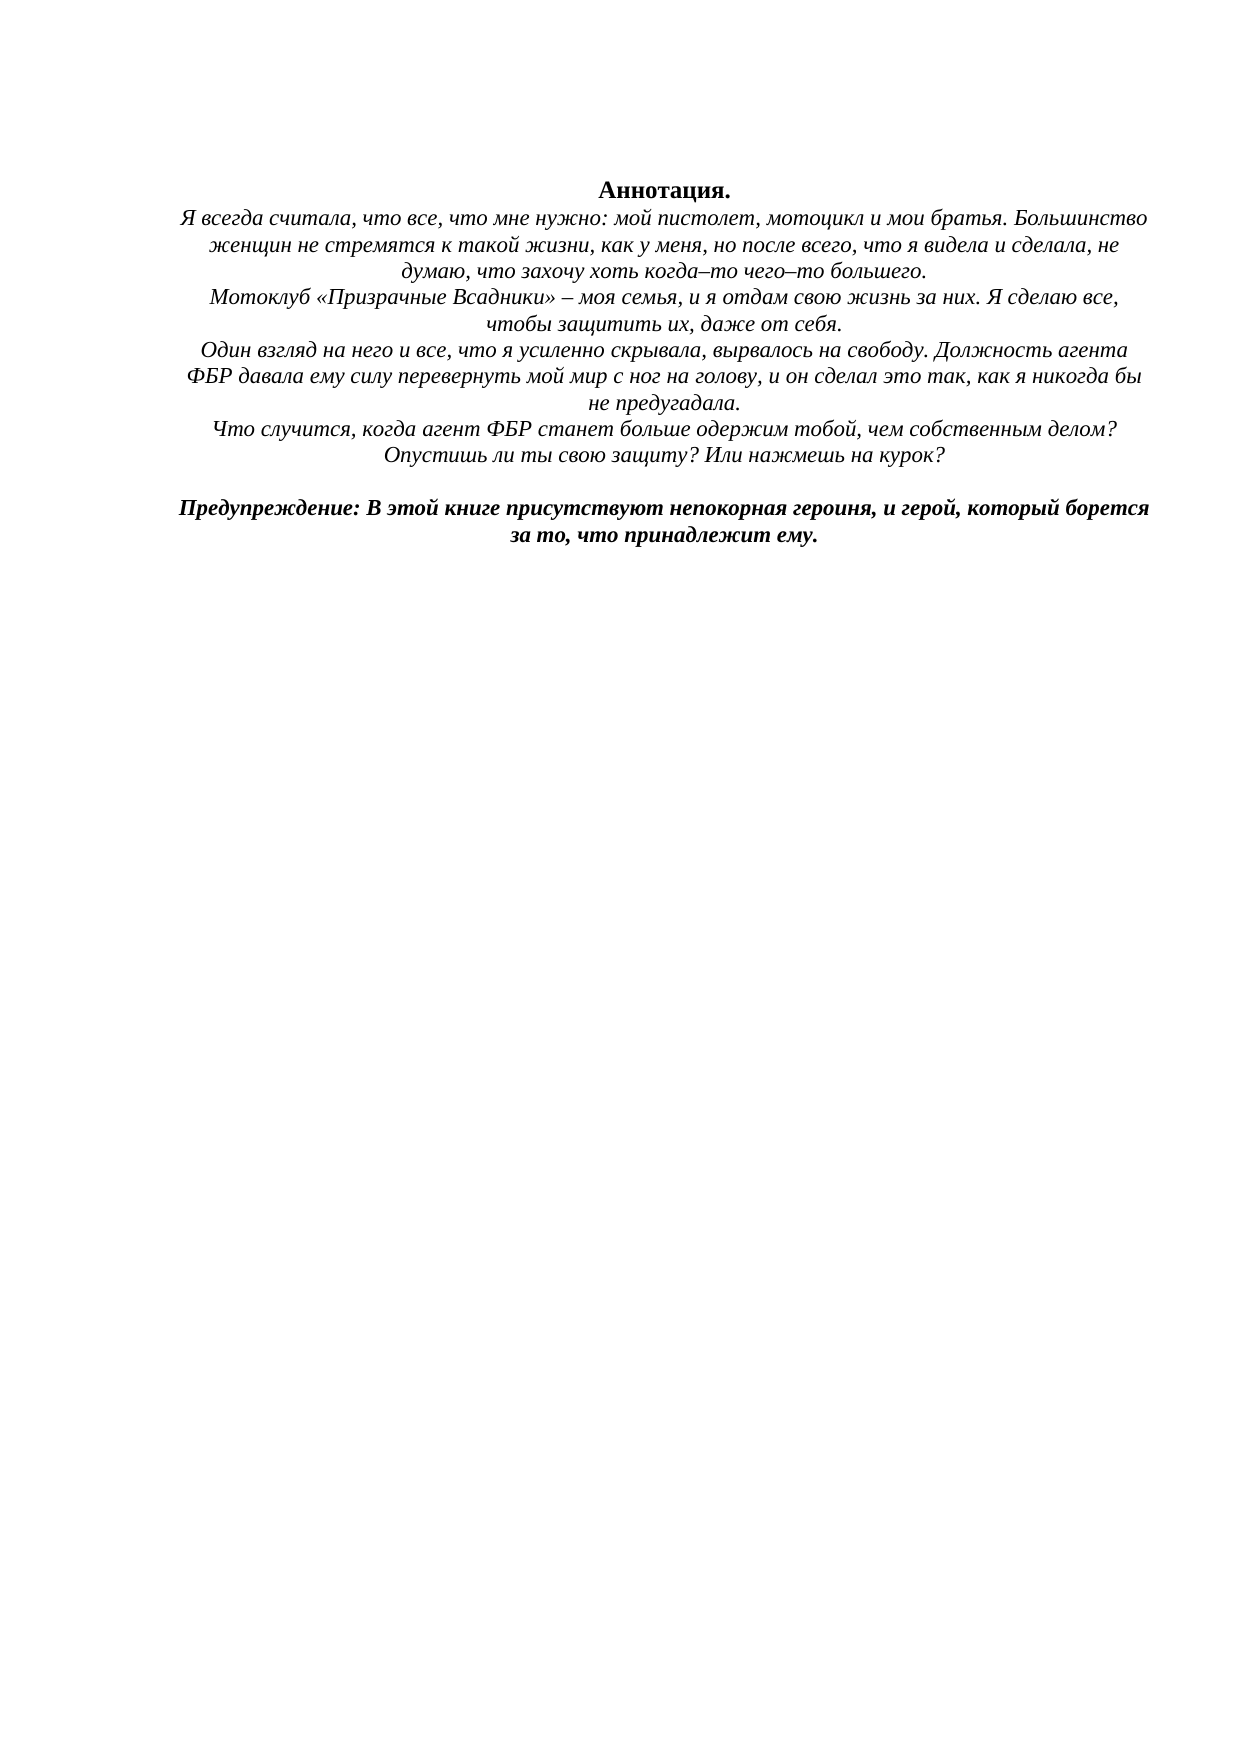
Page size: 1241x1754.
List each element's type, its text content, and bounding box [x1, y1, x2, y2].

text Мотоклуб «Призрачные Всадники» – моя семья, и я отдам свою жизнь за них. Я сделаю все, чтобы защитить их, даже от себя. [177, 283, 1152, 336]
text Предупреждение: В этой книге присутствуют непокорная героиня, и герой, который борется за то, что принадлежит ему. [177, 494, 1152, 547]
text Что случится, когда агент ФБР станет больше одержим тобой, чем собственным делом? Опустишь ли ты свою защиту? Или нажмешь на курок? [177, 415, 1152, 468]
text Один взгляд на него и все, что я усиленно скрывала, вырвалось на свободу. Должность агента ФБР давала ему силу перевернуть мой мир с ног на голову, и он сделал это так, как я никогда бы не предугадала. [177, 336, 1152, 415]
text Я всегда считала, что все, что мне нужно: мой пистолет, мотоцикл и мои братья. Большинство женщин не стремятся к такой жизни, как у меня, но после всего, что я видела и сделала, не думаю, что захочу хоть когда–то чего–то большего. [177, 204, 1152, 283]
text Аннотация. [177, 176, 1152, 204]
